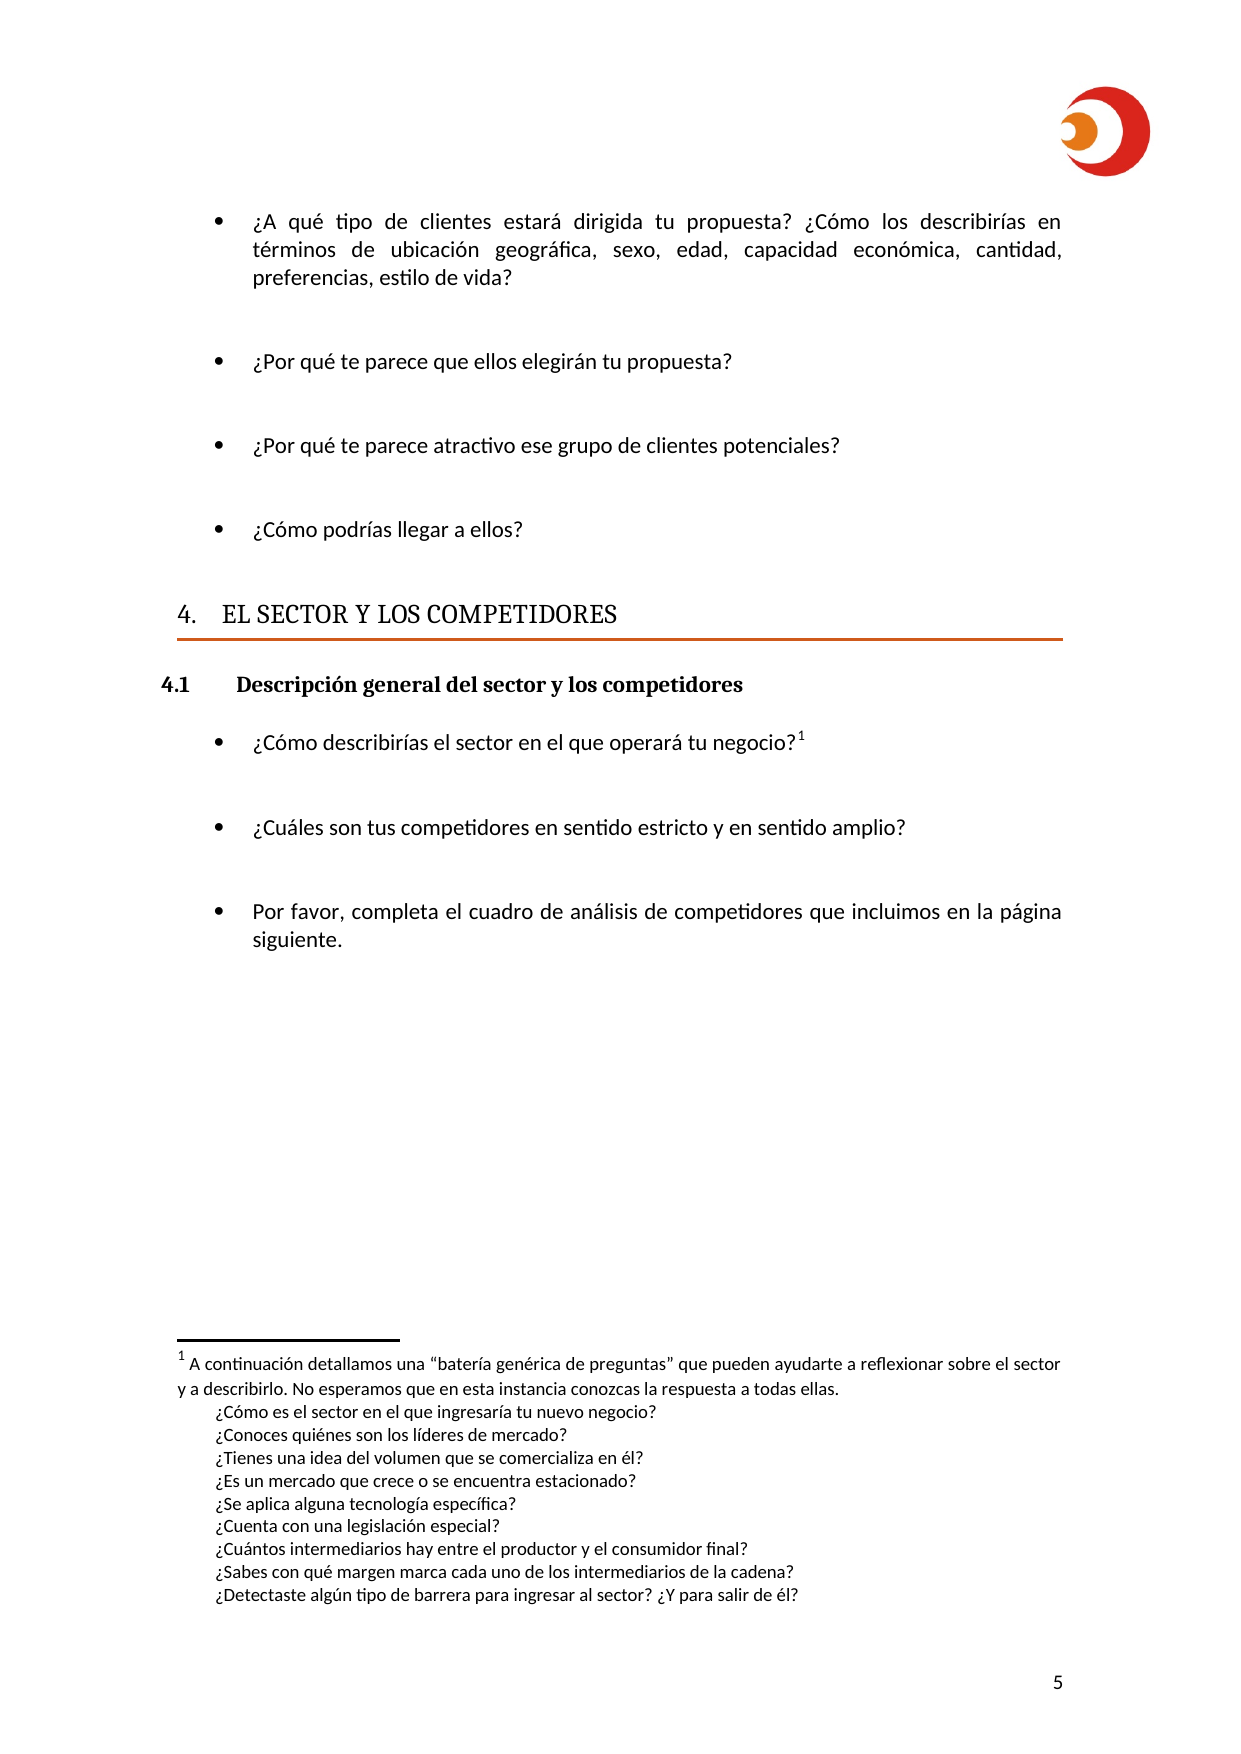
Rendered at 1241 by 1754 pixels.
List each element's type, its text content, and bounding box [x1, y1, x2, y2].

list ¿Por qué te parece que ellos elegirán tu propuesta? [215, 347, 1063, 375]
list ¿Cuáles son tus competidores en sentido estricto y en sentido amplio? [215, 813, 1063, 841]
list ¿Por qué te parece atractivo ese grupo de clientes potenciales? [215, 431, 1063, 459]
picture [76, 72, 1202, 192]
list ¿Cómo podrías llegar a ellos? [215, 515, 1063, 543]
list ¿A qué tipo de clientes estará dirigida tu propuesta? ¿Cómo los describirías en términos de ubicación geográfica, sexo, edad, capacidad económica, cantidad, preferencias, estilo de vida? [215, 207, 1063, 291]
title EL SECTOR Y LOS COMPETIDORES [177, 599, 1063, 638]
list Por favor, completa el cuadro de análisis de competidores que incluimos en la página siguiente. [215, 897, 1063, 953]
list Descripción general del sector y los competidores [161, 672, 1063, 698]
list ¿Cómo describirías el sector en el que operará tu negocio? [215, 726, 1063, 757]
